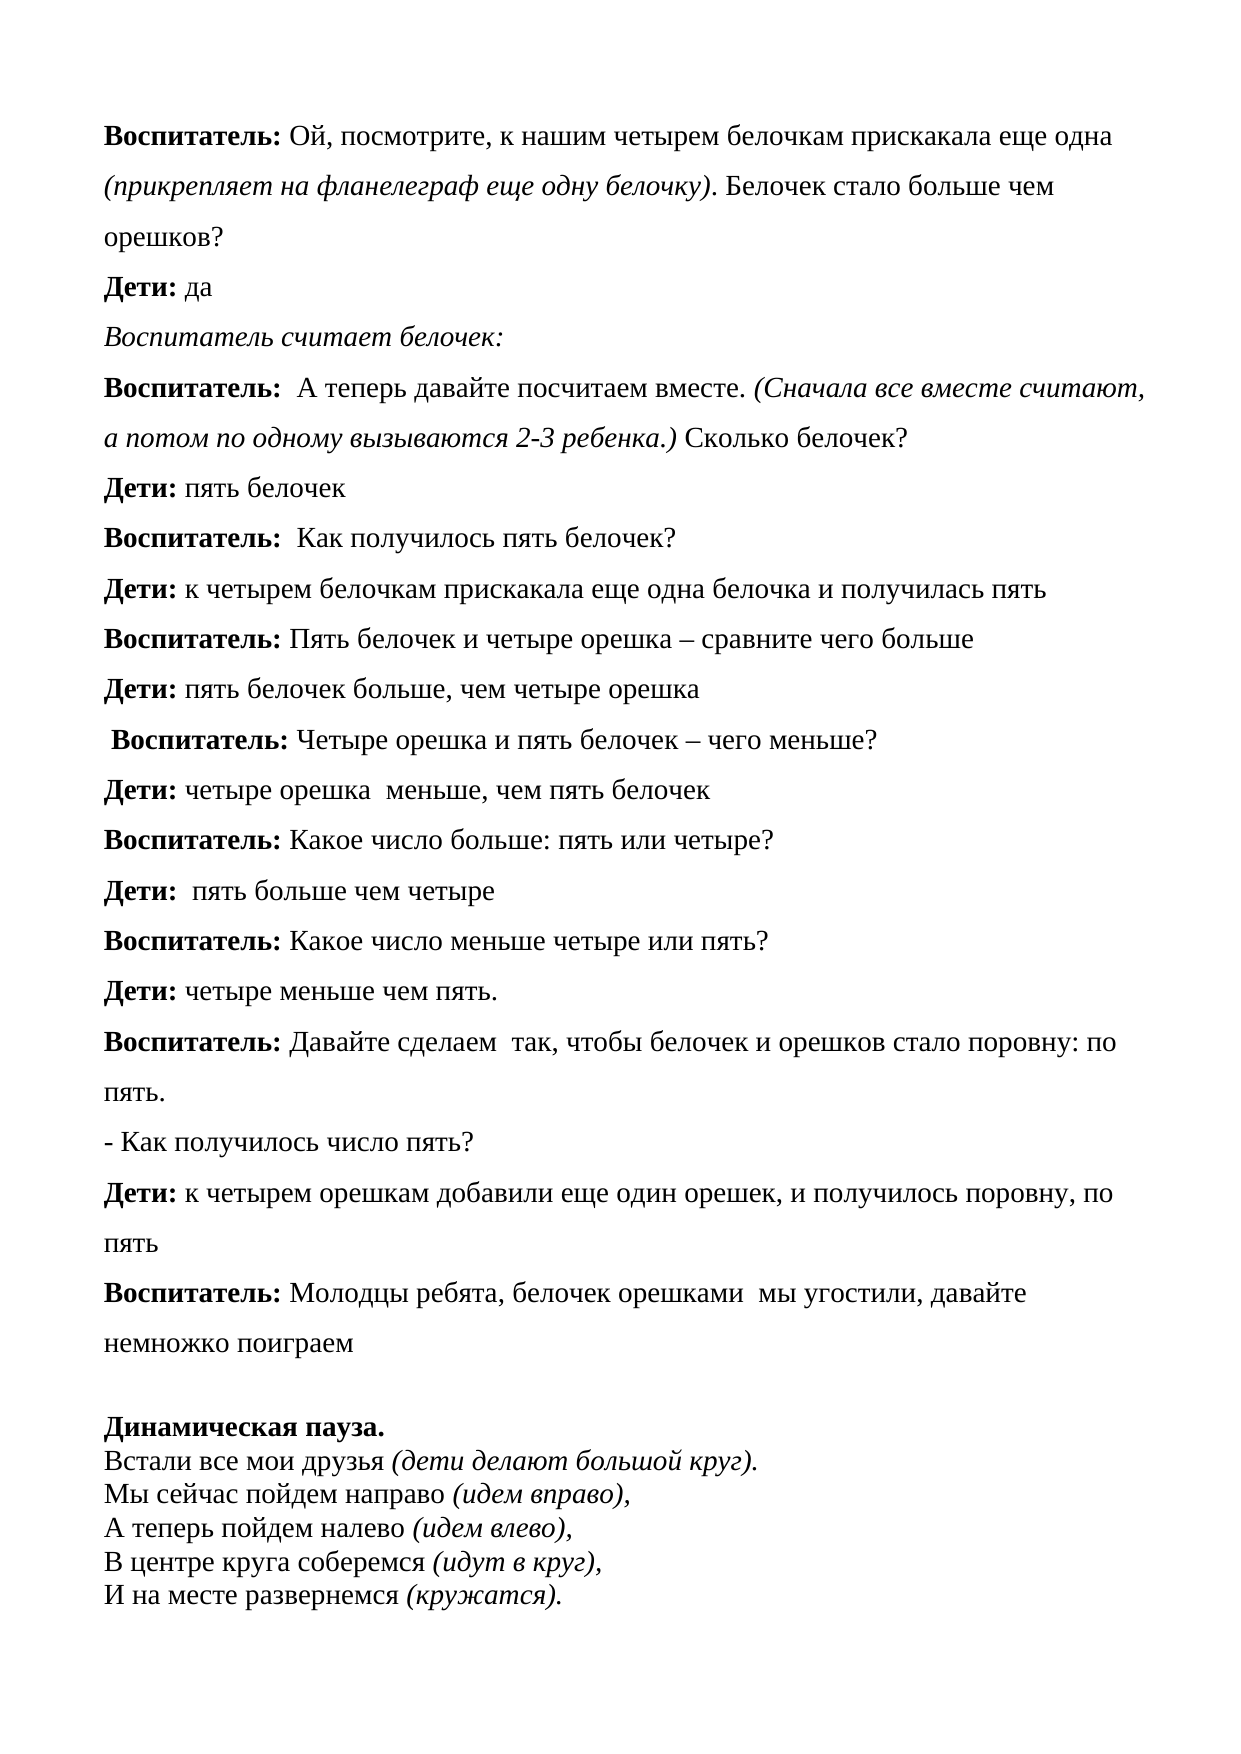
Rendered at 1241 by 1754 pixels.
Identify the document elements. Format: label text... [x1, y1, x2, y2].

text - Как получилось число пять? [103, 1124, 1152, 1158]
text Дети: к четырем орешкам добавили еще один орешек, и получилось поровну, по пять [103, 1175, 1152, 1258]
text Воспитатель: Давайте сделаем так, чтобы белочек и орешков стало поровну: по пять. [103, 1024, 1152, 1108]
text Дети: пять белочек [103, 470, 1152, 504]
text Воспитатель: Четыре орешка и пять белочек – чего меньше? [103, 722, 1152, 755]
text Воспитатель: А теперь давайте посчитаем вместе. (Сначала все вместе считают, а потом по одному вызываются 2-3 ребенка.) Сколько белочек? [103, 370, 1152, 453]
text Дети: да [103, 269, 1152, 303]
text Воспитатель: Какое число меньше четыре или пять? [103, 923, 1152, 957]
text Дети: пять белочек больше, чем четыре орешка [103, 672, 1152, 705]
text Воспитатель: Какое число больше: пять или четыре? [103, 822, 1152, 856]
text Воспитатель: Пять белочек и четыре орешка – сравните чего больше [103, 621, 1152, 655]
text Воспитатель: Молодцы ребята, белочек орешками мы угостили, давайте немножко поиграем [103, 1275, 1152, 1359]
text Воспитатель: Ой, посмотрите, к нашим четырем белочкам прискакала еще одна (прикрепляет на фланелеграф еще одну белочку). Белочек стало больше чем орешков? [103, 118, 1152, 252]
text Воспитатель: Как получилось пять белочек? [103, 521, 1152, 554]
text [103, 1409, 1152, 1611]
text Дети: четыре орешка меньше, чем пять белочек [103, 772, 1152, 806]
text Воспитатель считает белочек: [103, 319, 1152, 353]
text Дети: четыре меньше чем пять. [103, 973, 1152, 1007]
text Дети: пять больше чем четыре [103, 873, 1152, 906]
text Дети: к четырем белочкам прискакала еще одна белочка и получилась пять [103, 571, 1152, 604]
